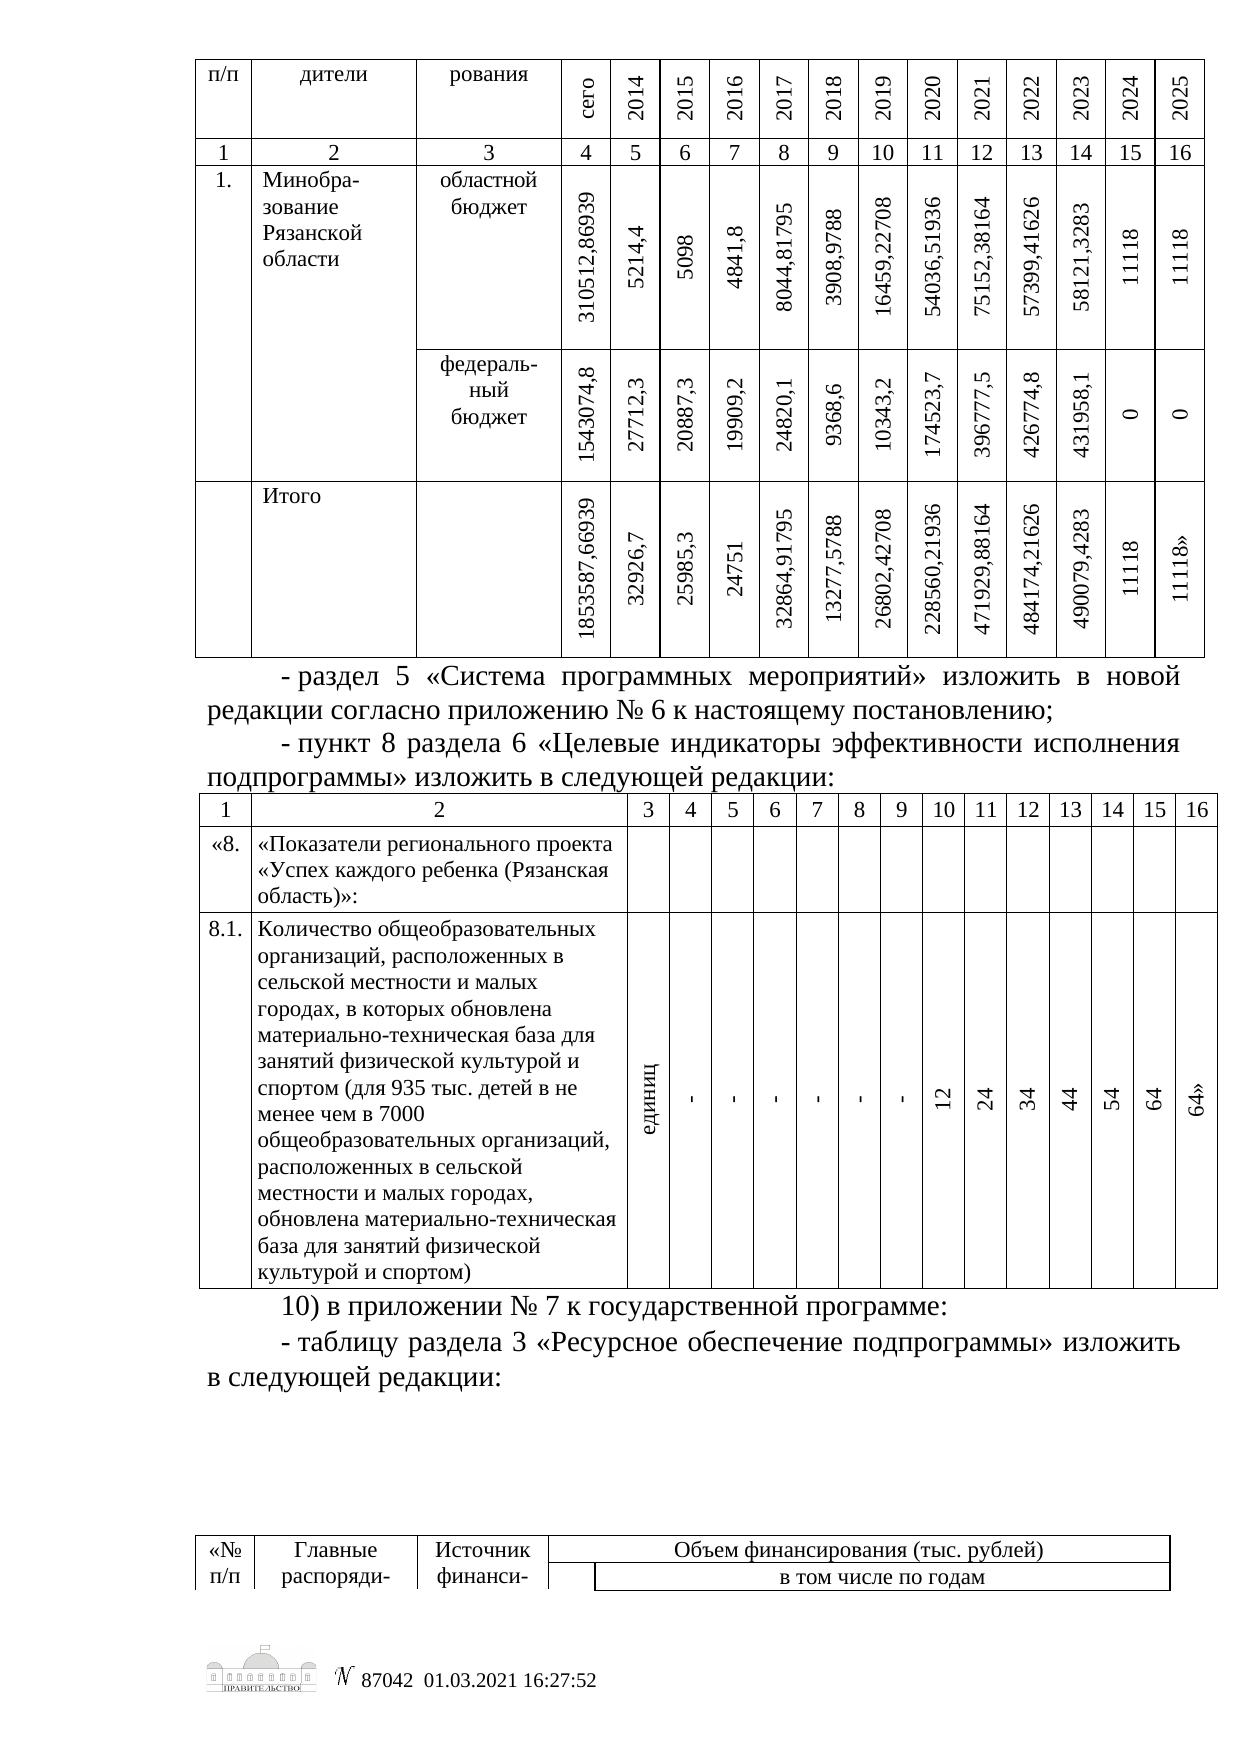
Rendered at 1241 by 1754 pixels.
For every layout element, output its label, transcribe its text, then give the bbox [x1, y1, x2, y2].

table_cell всего [548, 1563, 594, 1590]
table_cell 1543074,8 [562, 350, 610, 481]
table_cell 6 [661, 139, 709, 165]
table_cell 11118 [1106, 166, 1154, 349]
table_cell 8044,81795 [760, 166, 808, 349]
table_cell [839, 827, 880, 912]
table_cell 11 [908, 139, 957, 165]
table_cell 3 [417, 139, 561, 165]
table_cell 4841,8 [710, 166, 759, 349]
table_cell 310512,86939 [562, 166, 610, 349]
table_cell 3908,9788 [809, 166, 858, 349]
table_cell 1853587,66939 [562, 482, 610, 657]
table_cell 12 [958, 139, 1006, 165]
table_cell - [670, 913, 711, 1287]
table_cell [881, 827, 922, 912]
table_cell 8 [760, 139, 808, 165]
table_cell [754, 827, 796, 912]
table_cell 9 [809, 139, 858, 165]
table_cell 44 [1050, 913, 1091, 1287]
table_cell 26802,42708 [859, 482, 907, 657]
table_cell 2 [252, 139, 416, 165]
text 10) в приложении № 7 к государственной программе: [207, 1289, 1181, 1322]
table_cell [1050, 827, 1091, 912]
picture [330, 1663, 359, 1687]
table_cell 54036,51936 [908, 166, 957, 349]
table_cell 9368,6 [809, 350, 858, 481]
table_cell [1134, 827, 1175, 912]
picture [206, 1645, 317, 1692]
table_cell 2019 [859, 60, 907, 138]
table_cell 471929,88164 [958, 482, 1006, 657]
table_cell [417, 482, 561, 657]
table_cell 426774,8 [1007, 350, 1056, 481]
table_cell 2023 [1057, 60, 1105, 138]
table_cell - [797, 913, 838, 1287]
table_cell 2024 [1106, 60, 1154, 138]
table_cell 14 [1057, 139, 1105, 165]
table_cell Итого [252, 482, 416, 657]
table_cell 15 [1106, 139, 1154, 165]
table_cell 64» [1176, 913, 1217, 1287]
table_cell 32864,91795 [760, 482, 808, 657]
table_cell [670, 827, 711, 912]
table_cell 12 [923, 913, 964, 1287]
table_cell 64 [1134, 913, 1175, 1287]
text - таблицу раздела 3 «Ресурсное обеспечение подпрограммы» изложить в следующей редакции: [207, 1324, 1181, 1392]
table_header 7 [797, 794, 838, 826]
table_cell - [712, 913, 753, 1287]
table_cell [923, 827, 964, 912]
table_cell 2016 [710, 60, 759, 138]
table_cell 396777,5 [958, 350, 1006, 481]
table_header 14 [1092, 794, 1133, 826]
table_cell 27712,3 [611, 350, 659, 481]
table_cell 2018 [809, 60, 858, 138]
table_header 4 [670, 794, 711, 826]
table_header 13 [1050, 794, 1091, 826]
table_cell 13 [1007, 139, 1056, 165]
table_header Источник финанси-рования [417, 1536, 548, 1590]
table_cell 32926,7 [611, 482, 659, 657]
table_header 5 [712, 794, 753, 826]
table_cell 8.1. [200, 913, 251, 1287]
table_cell [1007, 827, 1049, 912]
table_cell 10 [859, 139, 907, 165]
table_cell 25985,3 [661, 482, 709, 657]
table_cell 2020 [908, 60, 957, 138]
table_cell 58121,3283 [1057, 166, 1105, 349]
table_cell 174523,7 [908, 350, 957, 481]
table_cell 2015 [661, 60, 709, 138]
table_cell всего [562, 60, 610, 138]
table_cell в том числе по годам [596, 1563, 1169, 1590]
table_cell 5214,4 [611, 166, 659, 349]
text - раздел 5 «Система программных мероприятий» изложить в новой редакции согласно приложению № 6 к настоящему постановлению; [207, 658, 1181, 725]
table_cell 0 [1106, 350, 1154, 481]
table_cell 10343,2 [859, 350, 907, 481]
table_cell 228560,21936 [908, 482, 957, 657]
table_header 2 [252, 794, 627, 826]
table_header 16 [1176, 794, 1217, 826]
table_cell 24 [965, 913, 1006, 1287]
table_header 12 [1007, 794, 1049, 826]
table_cell 2017 [760, 60, 808, 138]
table_cell 431958,1 [1057, 350, 1105, 481]
table_cell 20887,3 [661, 350, 709, 481]
table_header 8 [839, 794, 880, 826]
table_header «№ п/п [196, 1536, 254, 1590]
table_cell 24820,1 [760, 350, 808, 481]
table_cell 4 [562, 139, 610, 165]
table_cell Минобра-зование Рязанской области [252, 166, 416, 481]
table_cell [712, 827, 753, 912]
table_cell «8. [200, 827, 251, 912]
table_cell [628, 827, 669, 912]
table_cell [1092, 827, 1133, 912]
table_cell - [881, 913, 922, 1287]
table_cell 2022 [1007, 60, 1056, 138]
table_cell 484174,21626 [1007, 482, 1056, 657]
table_cell 2025 [1156, 60, 1204, 138]
table_cell 16 [1156, 139, 1204, 165]
text - пункт 8 раздела 6 «Целевые индикаторы эффективности исполнения подпрограммы» изложить в следующей редакции: [207, 725, 1181, 792]
table_cell 75152,38164 [958, 166, 1006, 349]
table_cell - [839, 913, 880, 1287]
table_header Главные распоряди- тели [254, 1536, 417, 1590]
table_header 6 [754, 794, 796, 826]
table_cell единиц [628, 913, 669, 1287]
table_cell 13277,5788 [809, 482, 858, 657]
table_header 3 [628, 794, 669, 826]
table_cell 34 [1007, 913, 1049, 1287]
table_cell 2014 [611, 60, 659, 138]
table_cell 19909,2 [710, 350, 759, 481]
table_cell 11118» [1156, 482, 1204, 657]
table_cell Количество общеобразовательных организаций, расположенных в сельской местности и малых городах, в которых обновлена материально-техническая база для занятий физической культурой и спортом (для 935 тыс. детей в не менее чем в 7000 общеобразовательных организаций, расположенных в сельской местности и малых городах, обновлена материально-техническая база для занятий физической культурой и спортом) [252, 913, 627, 1287]
table_cell [196, 482, 251, 657]
table_cell [797, 827, 838, 912]
table_cell 57399,41626 [1007, 166, 1056, 349]
table_header 15 [1134, 794, 1175, 826]
table_header Объем финансирования (тыс. рублей) [549, 1536, 1169, 1562]
table_cell 11118 [1156, 166, 1204, 349]
table_cell областной бюджет [417, 166, 561, 349]
table_header 11 [965, 794, 1006, 826]
table_cell [1176, 827, 1217, 912]
table_cell 1 [196, 139, 251, 165]
table_cell 5 [611, 139, 659, 165]
table_cell [965, 827, 1006, 912]
table_cell «Показатели регионального проекта «Успех каждого ребенка (Рязанская область)»: [252, 827, 627, 912]
table_cell 16459,22708 [859, 166, 907, 349]
table_cell 0 [1156, 350, 1204, 481]
table_cell 5098 [661, 166, 709, 349]
table_cell 54 [1092, 913, 1133, 1287]
table_cell - [754, 913, 796, 1287]
table_cell 24751 [710, 482, 759, 657]
table_cell 490079,4283 [1057, 482, 1105, 657]
table_header 1 [200, 794, 251, 826]
table_cell федераль-ный бюджет [417, 350, 561, 481]
table_header 10 [923, 794, 964, 826]
table_cell 2021 [958, 60, 1006, 138]
table_header 9 [881, 794, 922, 826]
table_cell 7 [710, 139, 759, 165]
table_cell 11118 [1106, 482, 1154, 657]
table_cell 1. [196, 166, 251, 481]
